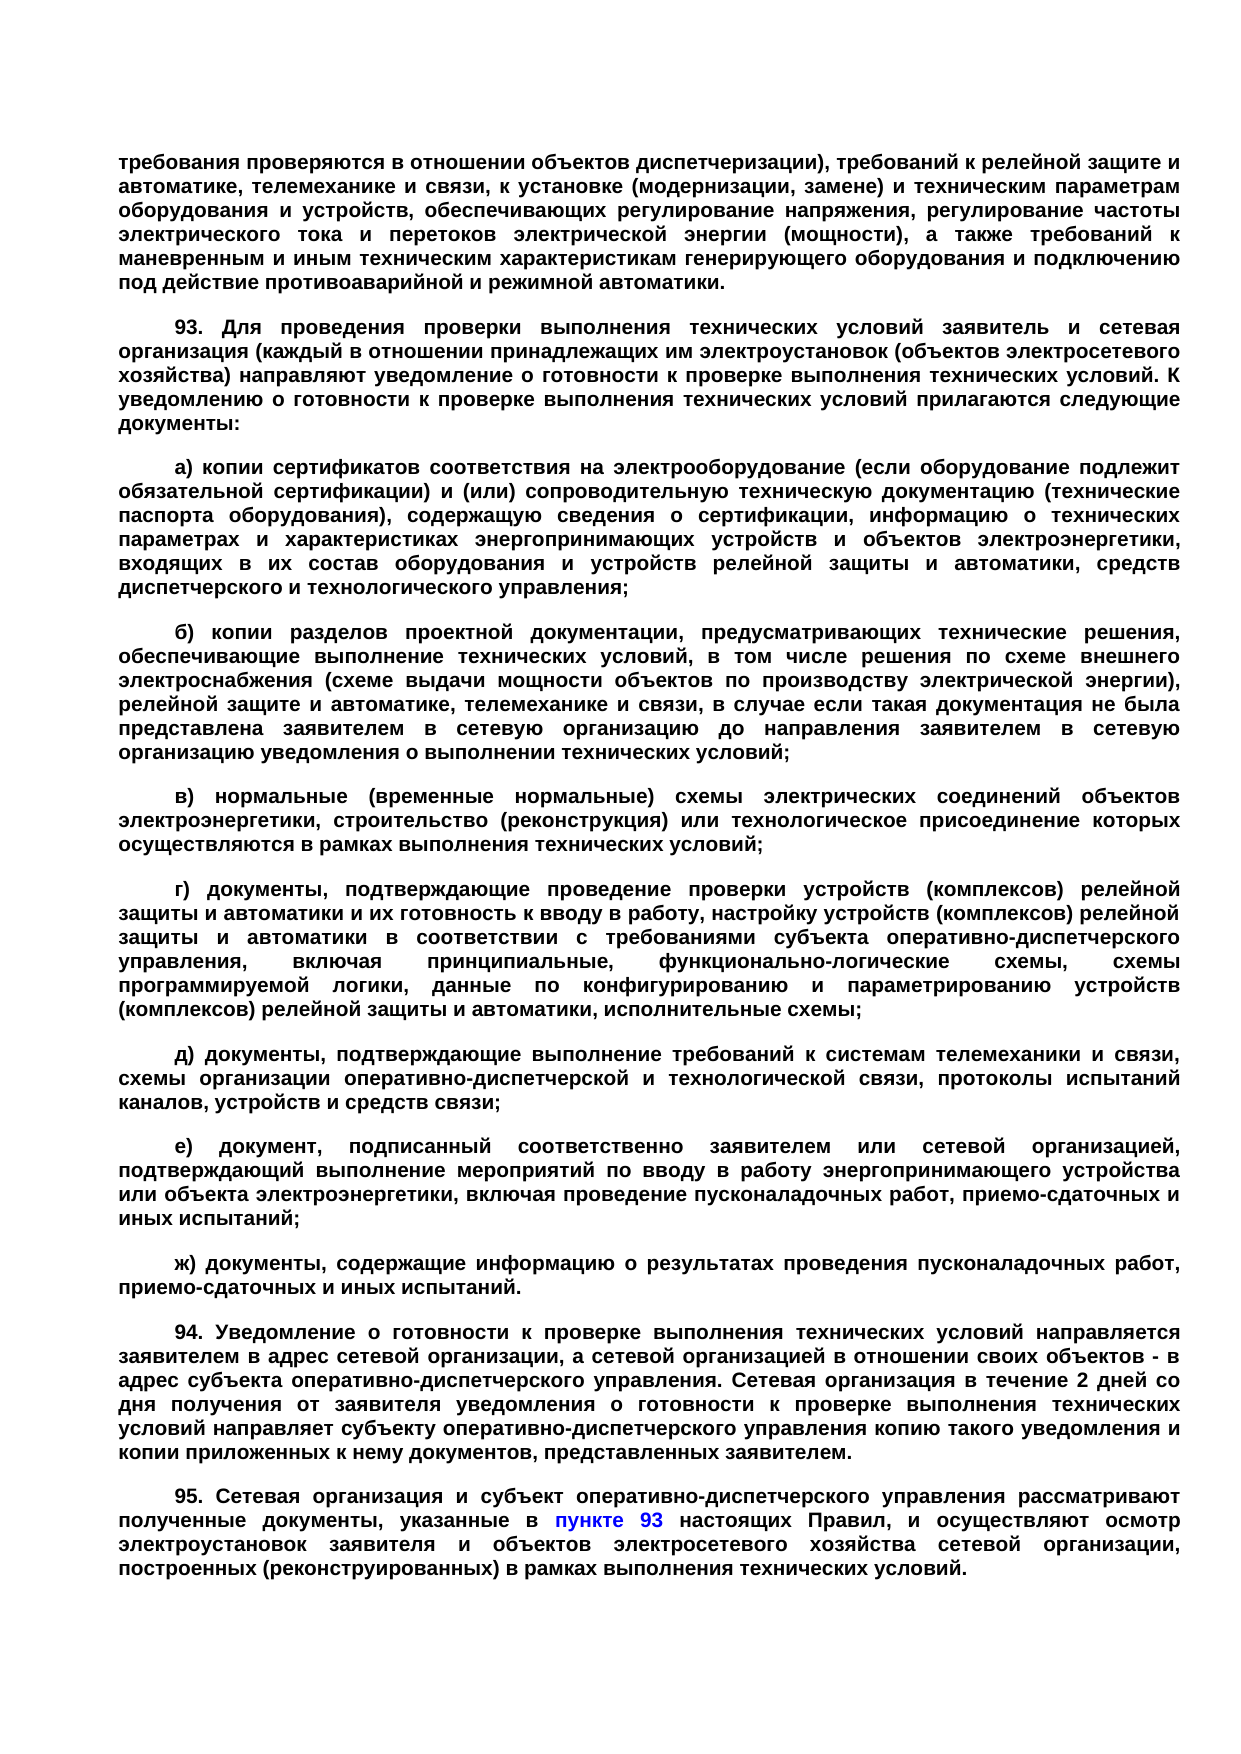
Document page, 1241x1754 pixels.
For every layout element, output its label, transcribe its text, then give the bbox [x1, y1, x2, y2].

text 94. Уведомление о готовности к проверке выполнения технических условий направляется заявителем в адрес сетевой организации, а сетевой организацией в отношении своих объектов - в адрес субъекта оперативно-диспетчерского управления. Сетевая организация в течение 2 дней со дня получения от заявителя уведомления о готовности к проверке выполнения технических условий направляет субъекту оперативно-диспетчерского управления копию такого уведомления и копии приложенных к нему документов, представленных заявителем. [118, 1320, 1181, 1463]
text в) нормальные (временные нормальные) схемы электрических соединений объектов электроэнергетики, строительство (реконструкция) или технологическое присоединение которых осуществляются в рамках выполнения технических условий; [118, 784, 1181, 856]
text а) копии сертификатов соответствия на электрооборудование (если оборудование подлежит обязательной сертификации) и (или) сопроводительную техническую документацию (технические паспорта оборудования), содержащую сведения о сертификации, информацию о технических параметрах и характеристиках энергопринимающих устройств и объектов электроэнергетики, входящих в их состав оборудования и устройств релейной защиты и автоматики, средств диспетчерского и технологического управления; [118, 455, 1181, 599]
text ж) документы, содержащие информацию о результатах проведения пусконаладочных работ, приемо-сдаточных и иных испытаний. [118, 1251, 1181, 1299]
text г) документы, подтверждающие проведение проверки устройств (комплексов) релейной защиты и автоматики и их готовность к вводу в работу, настройку устройств (комплексов) релейной защиты и автоматики в соответствии с требованиями субъекта оперативно-диспетчерского управления, включая принципиальные, функционально-логические схемы, схемы программируемой логики, данные по конфигурированию и параметрированию устройств (комплексов) релейной защиты и автоматики, исполнительные схемы; [118, 877, 1181, 1021]
text е) документ, подписанный соответственно заявителем или сетевой организацией, подтверждающий выполнение мероприятий по вводу в работу энергопринимающего устройства или объекта электроэнергетики, включая проведение пусконаладочных работ, приемо-сдаточных и иных испытаний; [118, 1134, 1181, 1230]
text б) копии разделов проектной документации, предусматривающих технические решения, обеспечивающие выполнение технических условий, в том числе решения по схеме внешнего электроснабжения (схеме выдачи мощности объектов по производству электрической энергии), релейной защите и автоматике, телемеханике и связи, в случае если такая документация не была представлена заявителем в сетевую организацию до направления заявителем в сетевую организацию уведомления о выполнении технических условий; [118, 620, 1181, 763]
text д) документы, подтверждающие выполнение требований к системам телемеханики и связи, схемы организации оперативно-диспетчерской и технологической связи, протоколы испытаний каналов, устройств и средств связи; [118, 1042, 1181, 1113]
text 93. Для проведения проверки выполнения технических условий заявитель и сетевая организация (каждый в отношении принадлежащих им электроустановок (объектов электросетевого хозяйства) направляют уведомление о готовности к проверке выполнения технических условий. К уведомлению о готовности к проверке выполнения технических условий прилагаются следующие документы: [118, 314, 1181, 434]
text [118, 150, 1181, 294]
text 95. Сетевая организация и субъект оперативно-диспетчерского управления рассматривают полученные документы, указанные в пункте 93 настоящих Правил, и осуществляют осмотр электроустановок заявителя и объектов электросетевого хозяйства сетевой организации, построенных (реконструированных) в рамках выполнения технических условий. [118, 1484, 1181, 1580]
